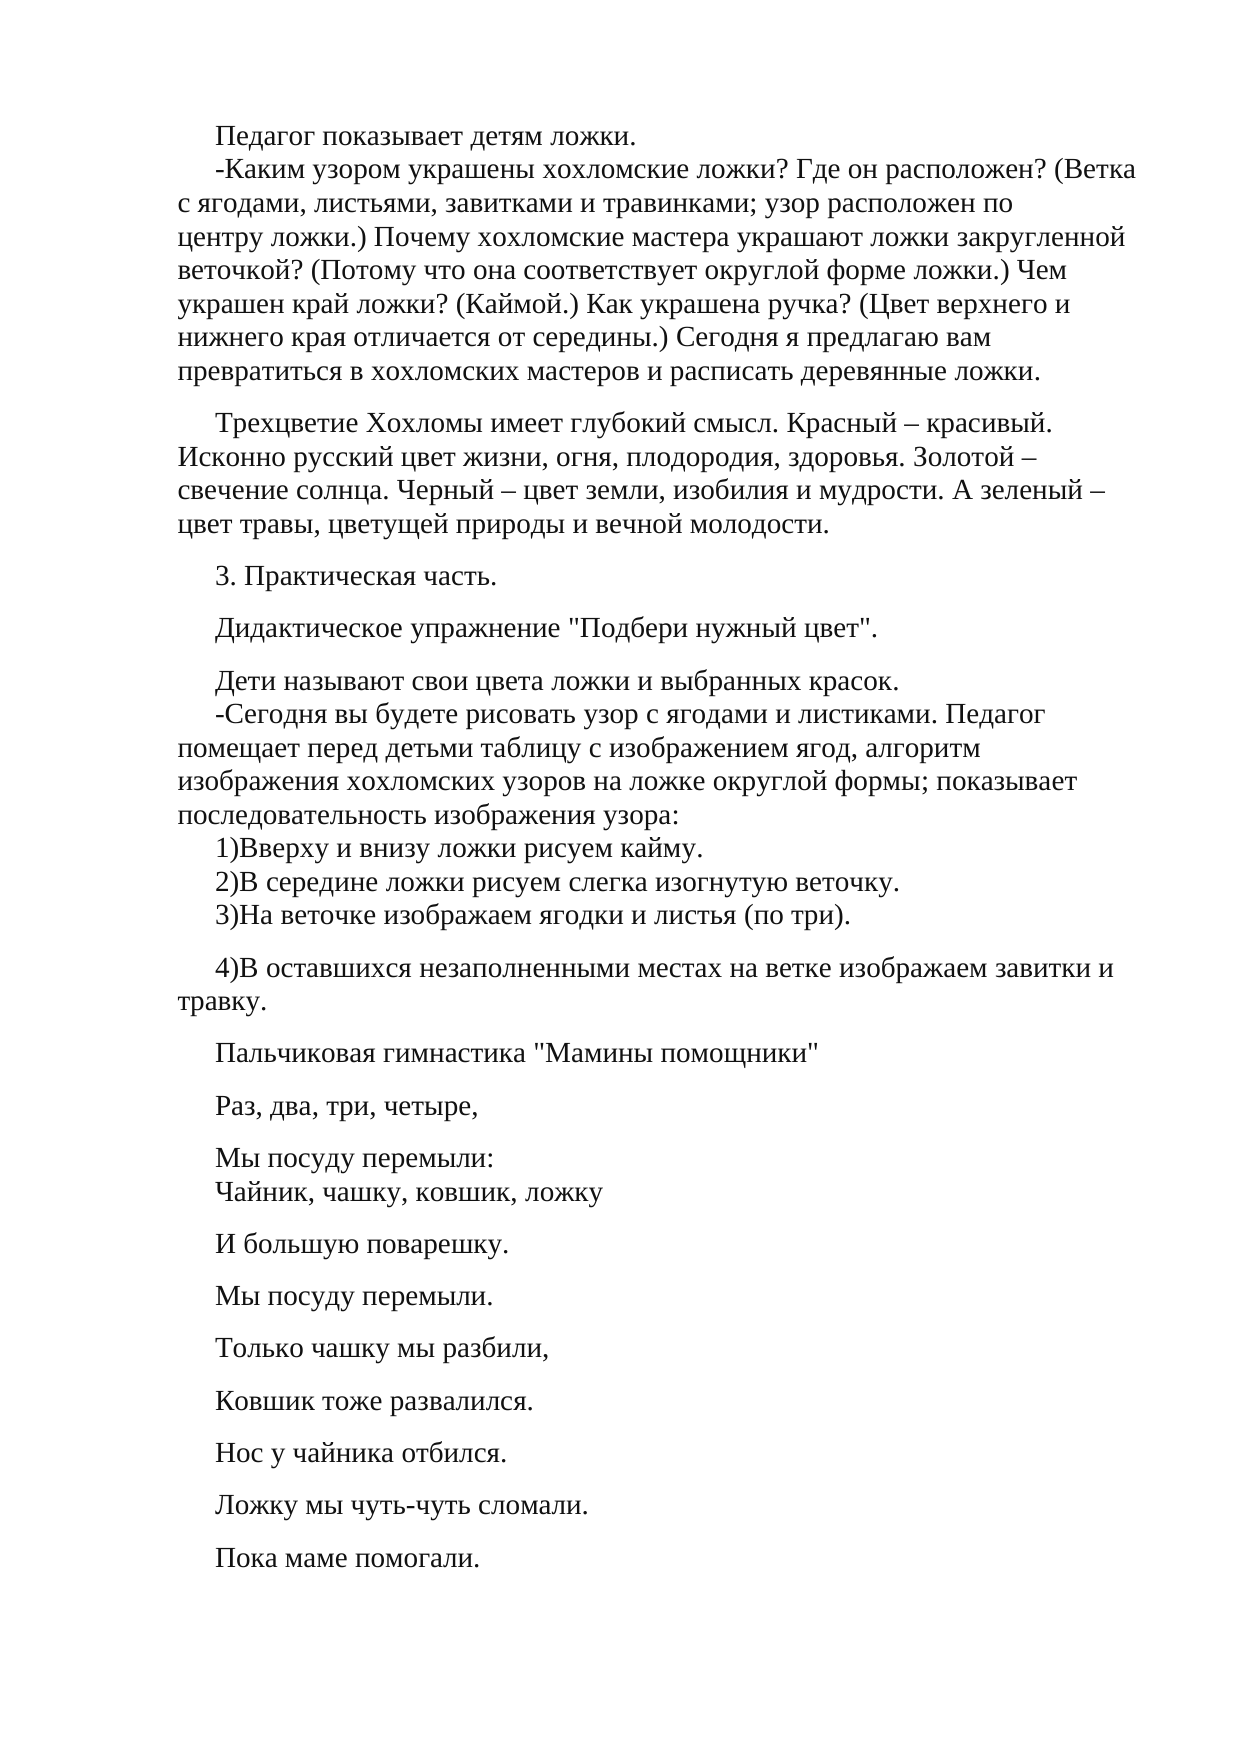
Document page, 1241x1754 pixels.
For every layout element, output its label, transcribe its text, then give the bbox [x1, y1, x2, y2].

text Пальчиковая гимнастика "Мамины помощники" [177, 1036, 1152, 1069]
text И большую поварешку. [177, 1226, 1152, 1259]
text Педагог показывает детям ложки. [177, 118, 1152, 152]
text Ложку мы чуть-чуть сломали. [177, 1487, 1152, 1521]
text Мы посуду перемыли: [177, 1140, 1152, 1174]
text Ковшик тоже развалился. [177, 1383, 1152, 1416]
text Пока маме помогали. [177, 1540, 1152, 1573]
text Дети называют свои цвета ложки и выбранных красок. [177, 663, 1152, 696]
text 2)В середине ложки рисуем слегка изогнутую веточку. [177, 864, 1152, 897]
text -Каким узором украшены хохломские ложки? Где он расположен? (Ветка с ягодами, листьями, завитками и травинками; узор расположен по центру ложки.) Почему хохломские мастера украшают ложки закругленной веточкой? (Потому что она соответствует округлой форме ложки.) Чем украшен край ложки? (Каймой.) Как украшена ручка? (Цвет верхнего и нижнего края отличается от середины.) Сегодня я предлагаю вам превратиться в хохломских мастеров и расписать деревянные ложки. [177, 152, 1152, 386]
text 4)В оставшихся незаполненными местах на ветке изображаем завитки и травку. [177, 950, 1152, 1017]
text -Сегодня вы будете рисовать узор с ягодами и листиками. Педагог помещает перед детьми таблицу с изображением ягод, алгоритм изображения хохломских узоров на ложке округлой формы; показывает последовательность изображения узора: [177, 696, 1152, 830]
text Только чашку мы разбили, [177, 1331, 1152, 1364]
text Нос у чайника отбился. [177, 1435, 1152, 1469]
text 3)На веточке изображаем ягодки и листья (по три). [177, 897, 1152, 931]
text 1)Вверху и внизу ложки рисуем кайму. [177, 830, 1152, 864]
text Мы посуду перемыли. [177, 1278, 1152, 1312]
text Трехцветие Хохломы имеет глубокий смысл. Красный – красивый. Исконно русский цвет жизни, огня, плодородия, здоровья. Золотой – свечение солнца. Черный – цвет земли, изобилия и мудрости. А зеленый – цвет травы, цветущей природы и вечной молодости. [177, 405, 1152, 539]
text 3. Практическая часть. [177, 558, 1152, 592]
text Чайник, чашку, ковшик, ложку [177, 1174, 1152, 1207]
text Раз, два, три, четыре, [177, 1088, 1152, 1121]
text Дидактическое упражнение "Подбери нужный цвет". [177, 610, 1152, 644]
